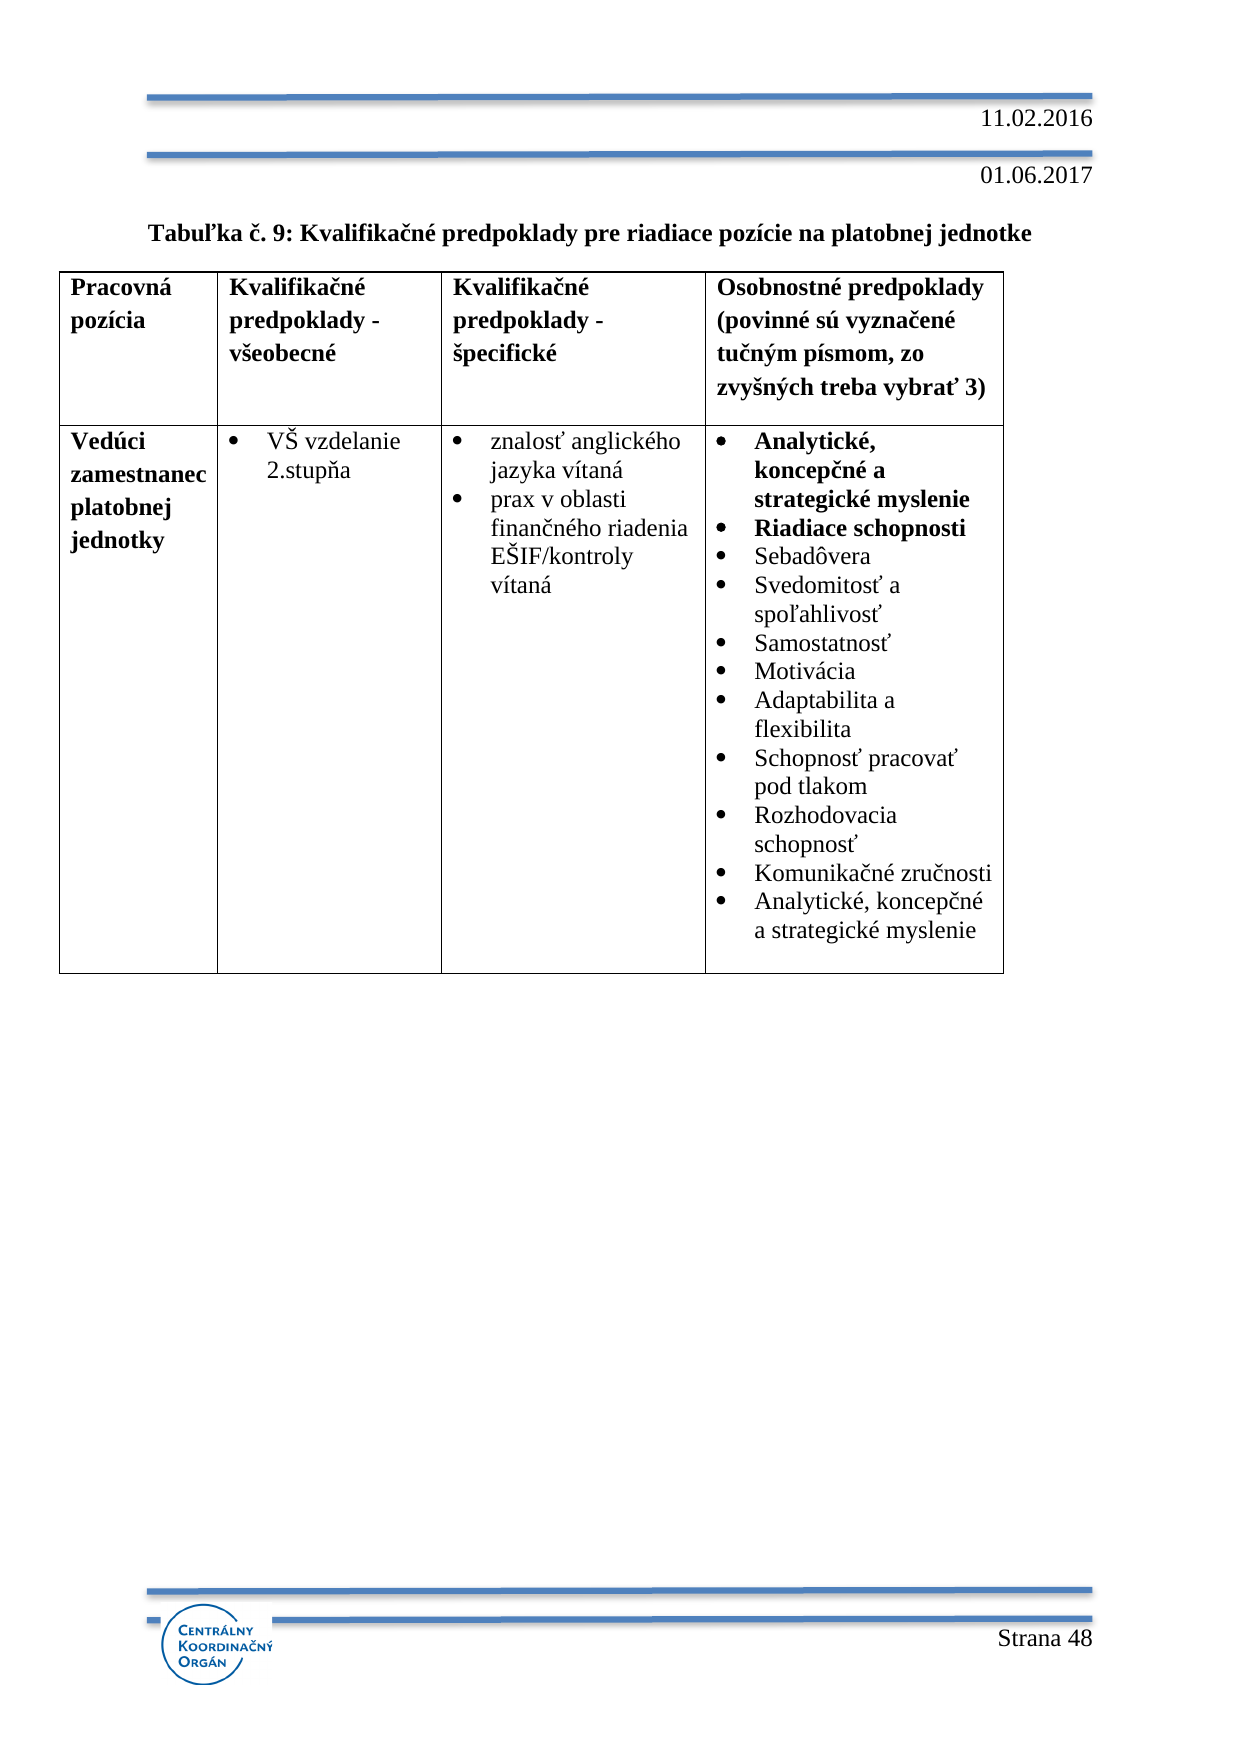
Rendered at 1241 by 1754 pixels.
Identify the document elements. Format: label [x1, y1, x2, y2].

table_header [60, 273, 217, 425]
table_cell [442, 426, 705, 973]
table_header [706, 273, 1003, 425]
table_cell [706, 426, 1003, 973]
table_header [218, 273, 441, 425]
table_header [442, 273, 705, 425]
table_cell [218, 426, 441, 973]
table_cell [60, 426, 217, 973]
picture [159, 1602, 272, 1684]
